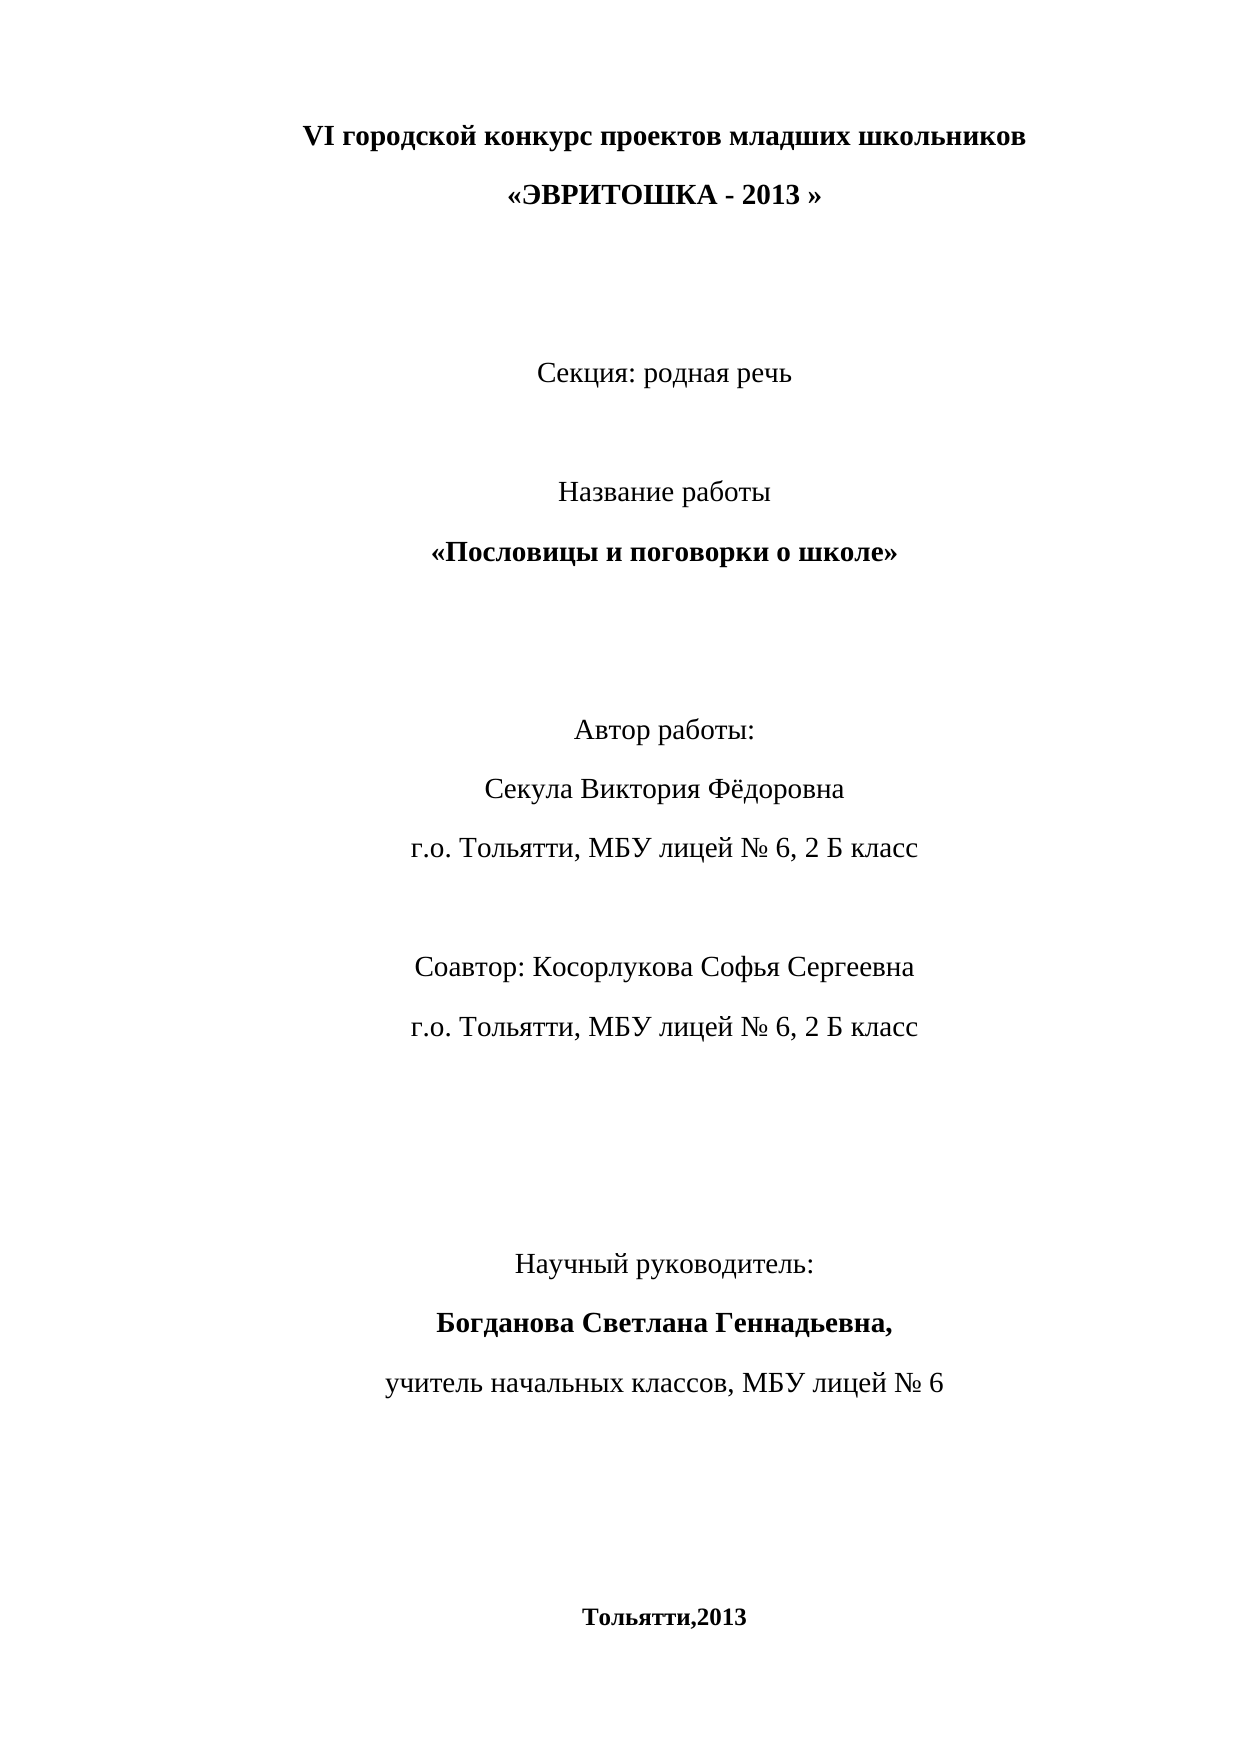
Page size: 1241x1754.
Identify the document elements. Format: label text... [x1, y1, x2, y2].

text г.о. Тольятти, МБУ лицей № 6, 2 Б класс [177, 1009, 1152, 1042]
text Богданова Светлана Геннадьевна, [177, 1306, 1152, 1339]
text Секция: родная речь [177, 356, 1152, 389]
text Секула Виктория Фёдоровна [177, 771, 1152, 805]
text Название работы [177, 474, 1152, 508]
text учитель начальных классов, МБУ лицей № 6 [177, 1365, 1152, 1398]
text г.о. Тольятти, МБУ лицей № 6, 2 Б класс [177, 831, 1152, 864]
text Научный руководитель: [177, 1246, 1152, 1280]
text «ЭВРИТОШКА - 2013 » [177, 177, 1152, 211]
text Автор работы: [177, 712, 1152, 745]
text Соавтор: Косорлукова Софья Сергеевна [177, 949, 1152, 983]
text Тольятти,2013 [177, 1602, 1152, 1631]
text «Пословицы и поговорки о школе» [177, 534, 1152, 567]
text VI городской конкурс проектов младших школьников [177, 118, 1152, 152]
